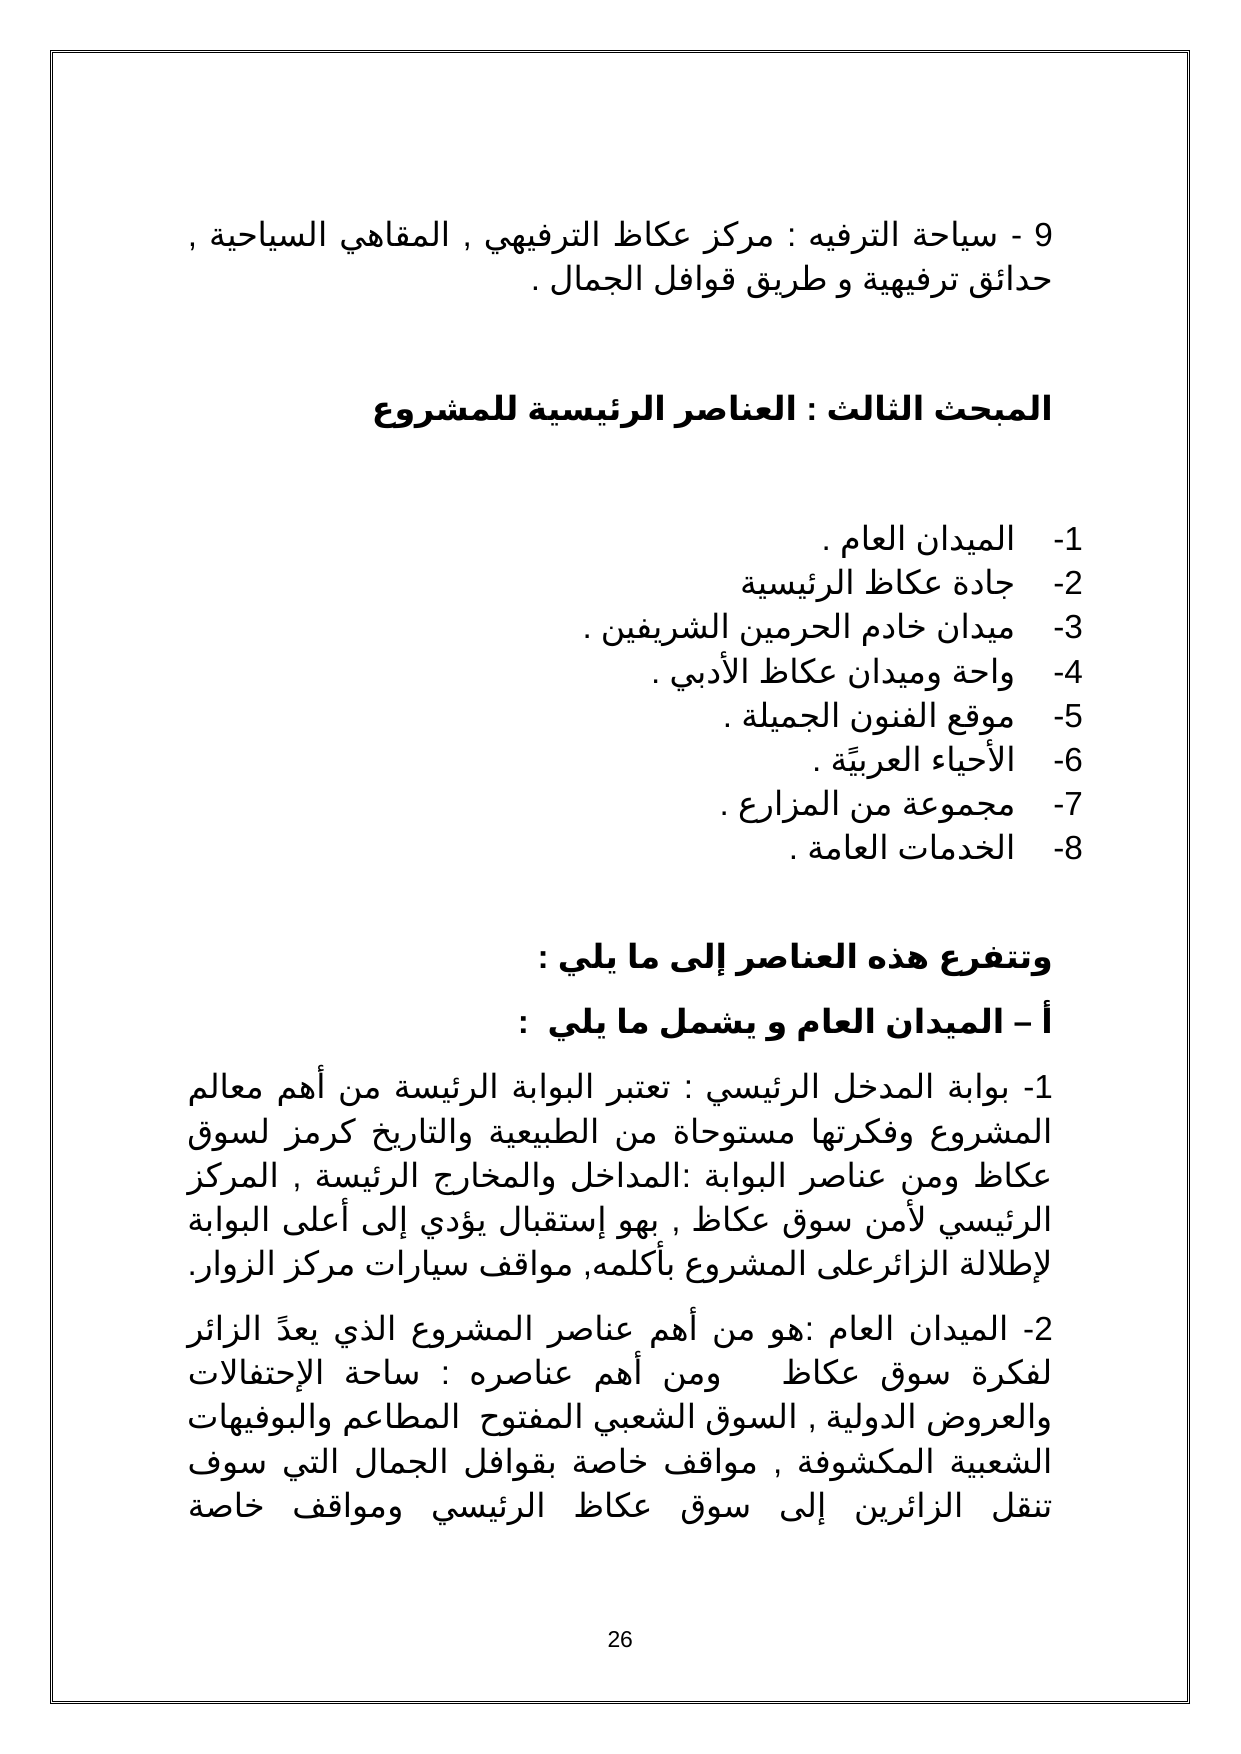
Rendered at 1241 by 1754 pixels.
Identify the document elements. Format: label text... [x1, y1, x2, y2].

list الأحياء العربيًة . [187, 740, 1053, 778]
list ميدان خادم الحرمين الشريفين . [187, 607, 1053, 646]
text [187, 1309, 1053, 1524]
text 9 - سياحة الترفيه : مركز عكاظ الترفيهي , المقاهي السياحية , حدائق ترفيهية و طريق قوافل الجمال . [187, 215, 1053, 298]
list الميدان العام . [187, 519, 1053, 558]
list موقع الفنون الجميلة . [187, 696, 1053, 734]
text 1- بوابة المدخل الرئيسي : تعتبر البوابة الرئيسة من أهم معالم المشروع وفكرتها مستوحاة من الطبيعية والتاريخ كرمز لسوق عكاظ ومن عناصر البوابة :المداخل والمخارج الرئيسة , المركز الرئيسي لأمن سوق عكاظ , بهو إستقبال يؤدي إلى أعلى البوابة لإطلالة الزائرعلى المشروع بأكلمه, مواقف سيارات مركز الزوار. [187, 1067, 1053, 1283]
list واحة وميدان عكاظ الأدبي . [187, 652, 1053, 690]
list مجموعة من المزارع . [187, 784, 1053, 823]
list جادة عكاظ الرئيسية [187, 563, 1053, 602]
text المبحث الثالث : العناصر الرئيسية للمشروع [187, 389, 1053, 428]
text وتتفرع هذه العناصر إلى ما يلي : [187, 937, 1053, 976]
text أ – الميدان العام و يشمل ما يلي : [187, 1002, 1053, 1041]
list الخدمات العامة . [187, 828, 1053, 867]
